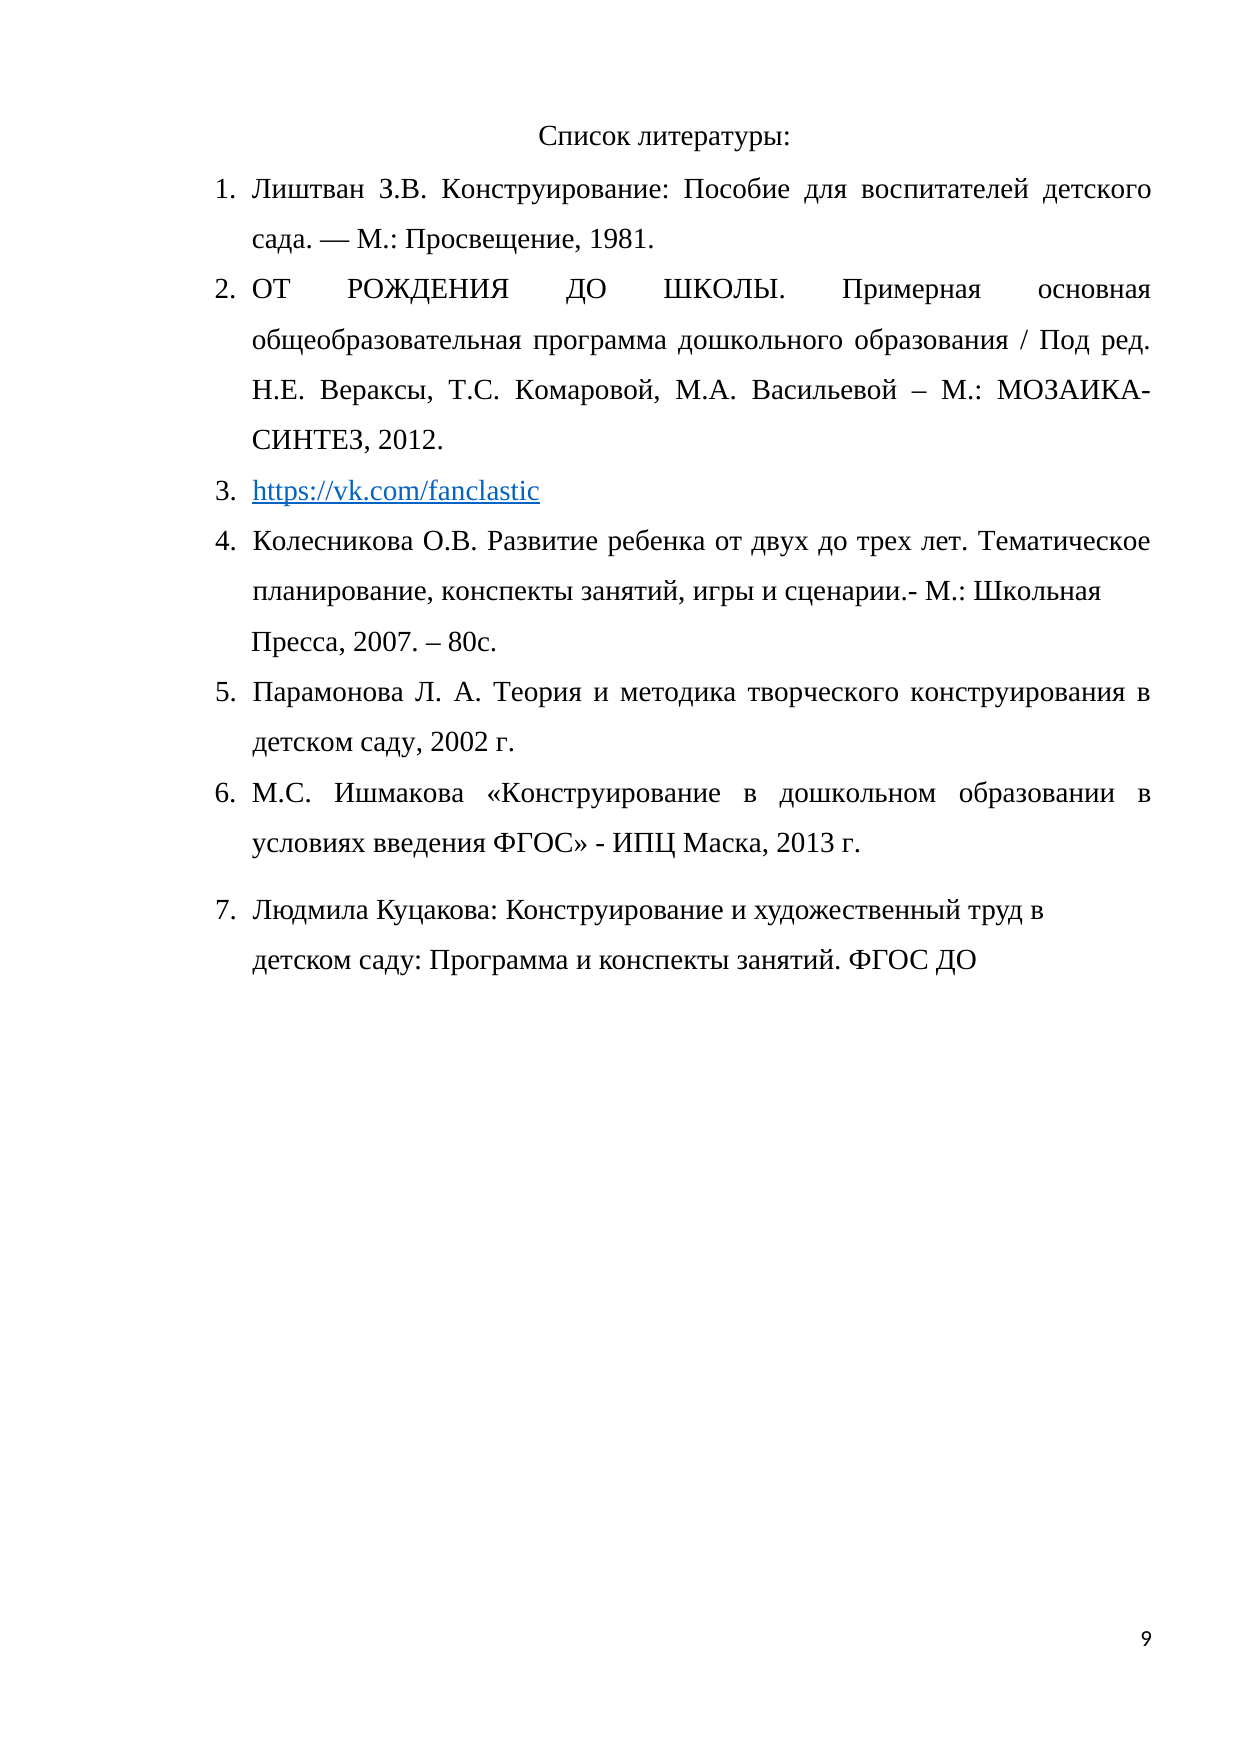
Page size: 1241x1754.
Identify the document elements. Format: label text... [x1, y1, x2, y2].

list ОТ РОЖДЕНИЯ ДО ШКОЛЫ. Примерная основная общеобразовательная программа дошкольного образования / Под ред. Н.Е. Вераксы, Т.С. Комаровой, М.А. Васильевой – М.: МОЗАИКА-СИНТЕЗ, 2012. [214, 272, 1152, 456]
list https://vk.com/fanclastic [215, 473, 1152, 506]
subtitle Людмила Куцакова: Конструирование и художественный труд в детском саду: Программа и конспекты занятий. ФГОС ДО [215, 892, 1136, 1062]
list Лиштван З.В. Конструирование: Пособие для воспитателей детского сада. — М.: Просвещение, 1981. [214, 171, 1152, 255]
list Парамонова Л. А. Теория и методика творческого конструирования в детском саду, 2002 г. [215, 674, 1152, 758]
list Пресса, 2007. – 80с. [177, 624, 1152, 657]
text Список литературы: [177, 118, 1152, 152]
list Колесникова О.В. Развитие ребенка от двух до трех лет. Тематическое планирование, конспекты занятий, игры и сценарии.- М.: Школьная [215, 523, 1152, 607]
list М.С. Ишмакова «Конструирование в дошкольном образовании в условиях введения ФГОС» - ИПЦ Маска, 2013 г. [214, 775, 1152, 858]
